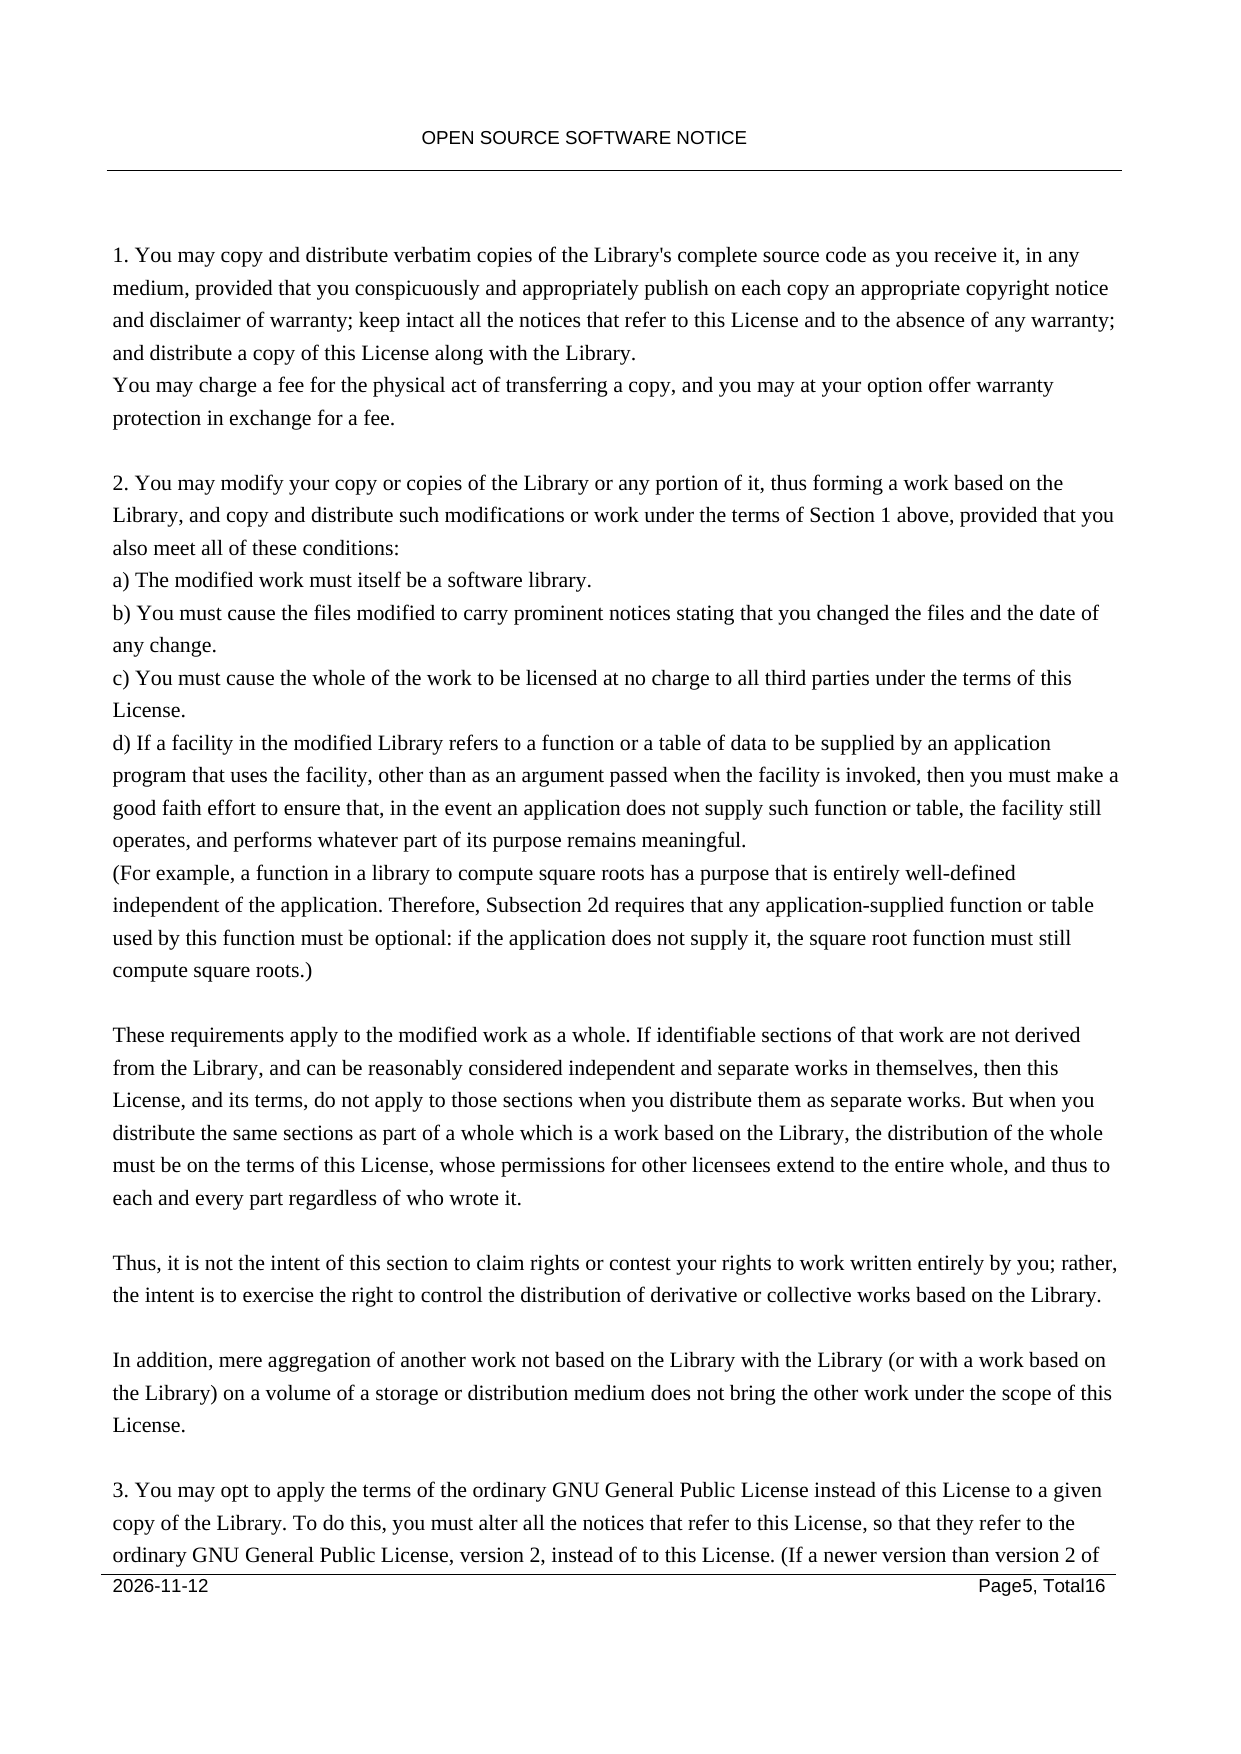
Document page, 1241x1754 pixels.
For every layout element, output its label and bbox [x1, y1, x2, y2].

text [112, 206, 1128, 1571]
